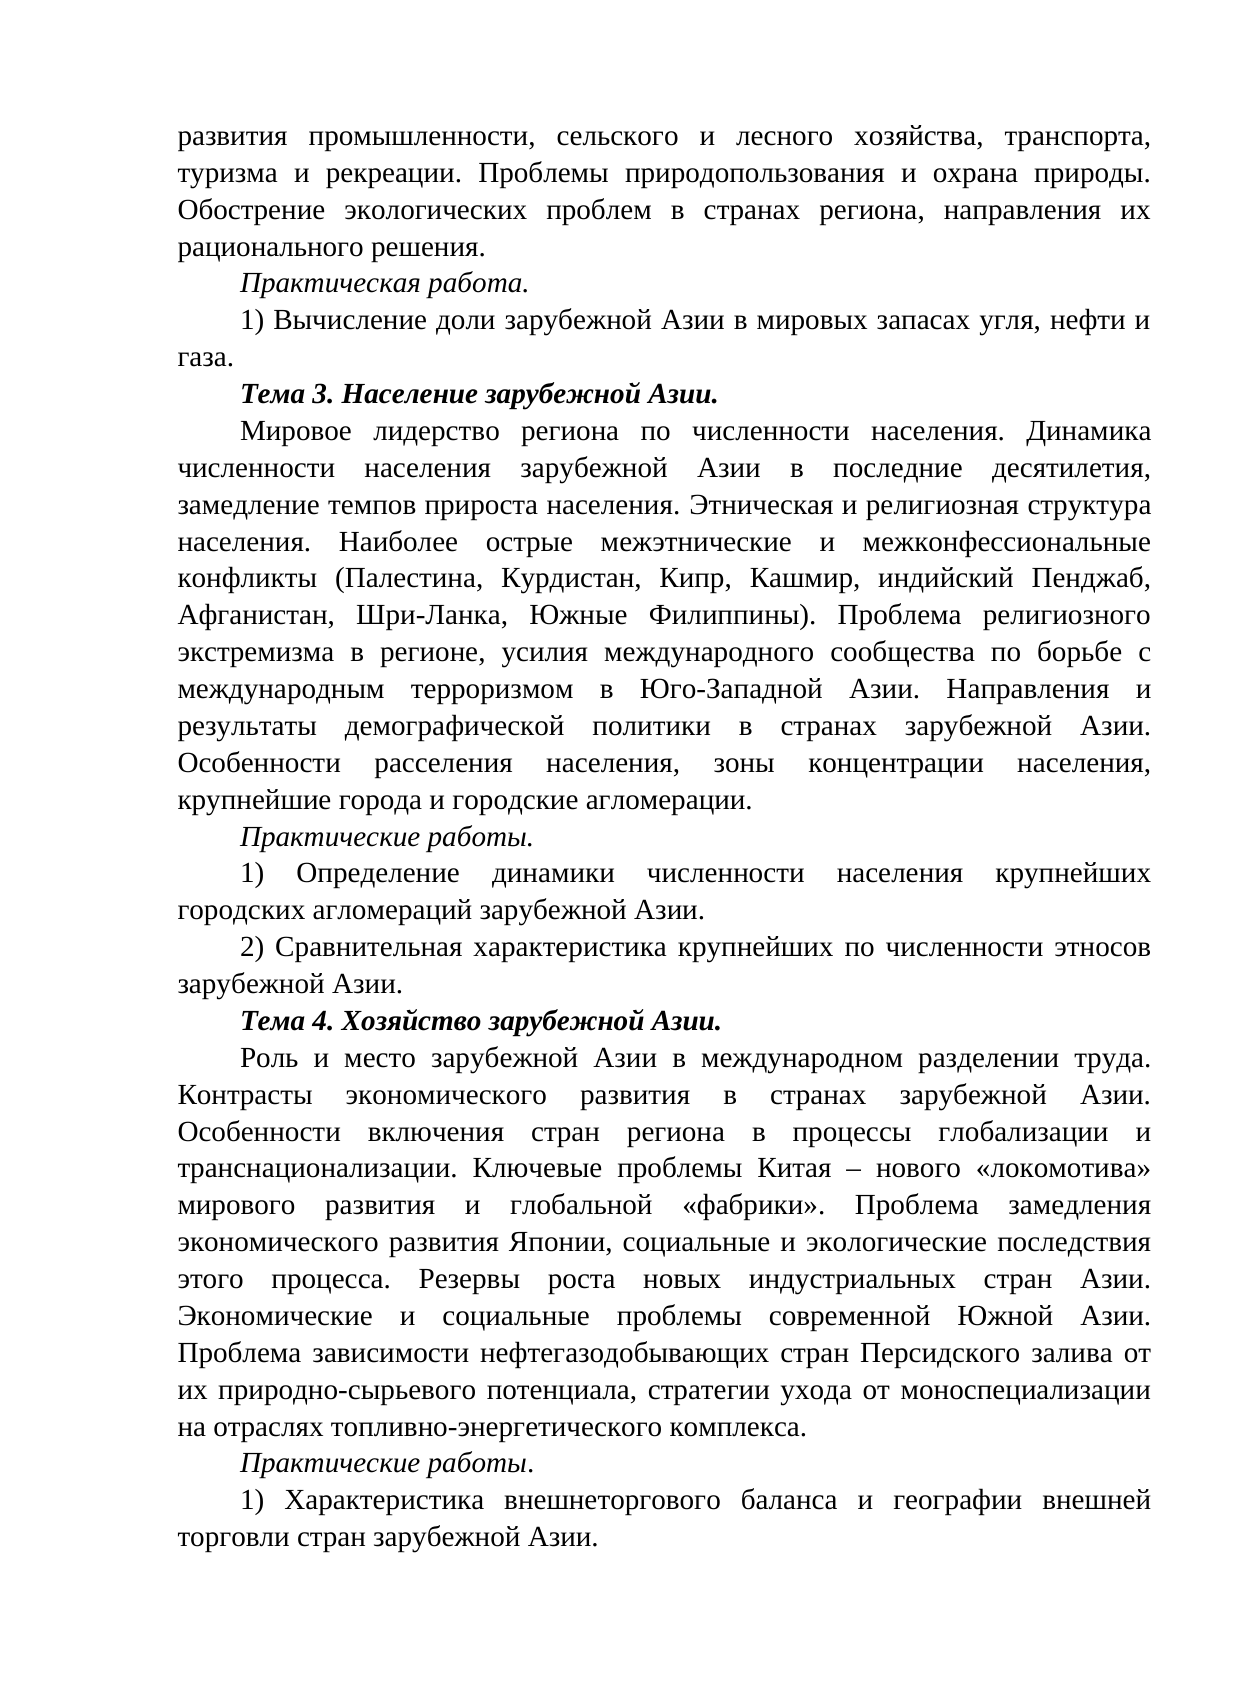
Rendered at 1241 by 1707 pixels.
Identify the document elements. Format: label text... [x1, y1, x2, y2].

text Практическая работа. [177, 266, 1152, 299]
text 1) Характеристика внешнеторгового баланса и географии внешней торговли стран зарубежной Азии. [177, 1482, 1152, 1553]
text Мировое лидерство региона по численности населения. Динамика численности населения зарубежной Азии в последние десятилетия, замедление темпов прироста населения. Этническая и религиозная структура населения. Наиболее острые межэтнические и межконфессиональные конфликты (Палестина, Курдистан, Кипр, Кашмир, индийский Пенджаб, Афганистан, Шри-Ланка, Южные Филиппины). Проблема религиозного экстремизма в регионе, усилия международного сообщества по борьбе с международным терроризмом в Юго-Западной Азии. Направления и результаты демографической политики в странах зарубежной Азии. Особенности расселения населения, зоны концентрации населения, крупнейшие города и городские агломерации. [177, 413, 1152, 815]
text Роль и место зарубежной Азии в международном разделении труда. Контрасты экономического развития в странах зарубежной Азии. Особенности включения стран региона в процессы глобализации и транснационализации. Ключевые проблемы Китая – нового «локомотива» мирового развития и глобальной «фабрики». Проблема замедления экономического развития Японии, социальные и экологические последствия этого процесса. Резервы роста новых индустриальных стран Азии. Экономические и социальные проблемы современной Южной Азии. Проблема зависимости нефтегазодобывающих стран Персидского залива от их природно-сырьевого потенциала, стратегии ухода от моноспециализации на отраслях топливно-энергетического комплекса. [177, 1040, 1152, 1442]
text Тема 3. Население зарубежной Азии. [177, 376, 1152, 410]
text 2) Сравнительная характеристика крупнейших по численности этносов зарубежной Азии. [177, 929, 1152, 1000]
text Практические работы. [177, 1446, 1152, 1479]
text Практические работы. [177, 819, 1152, 852]
text 1) Вычисление доли зарубежной Азии в мировых запасах угля, нефти и газа. [177, 302, 1152, 373]
text 1) Определение динамики численности населения крупнейших городских агломераций зарубежной Азии. [177, 856, 1152, 926]
text Тема 4. Хозяйство зарубежной Азии. [177, 1003, 1152, 1037]
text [177, 118, 1152, 262]
